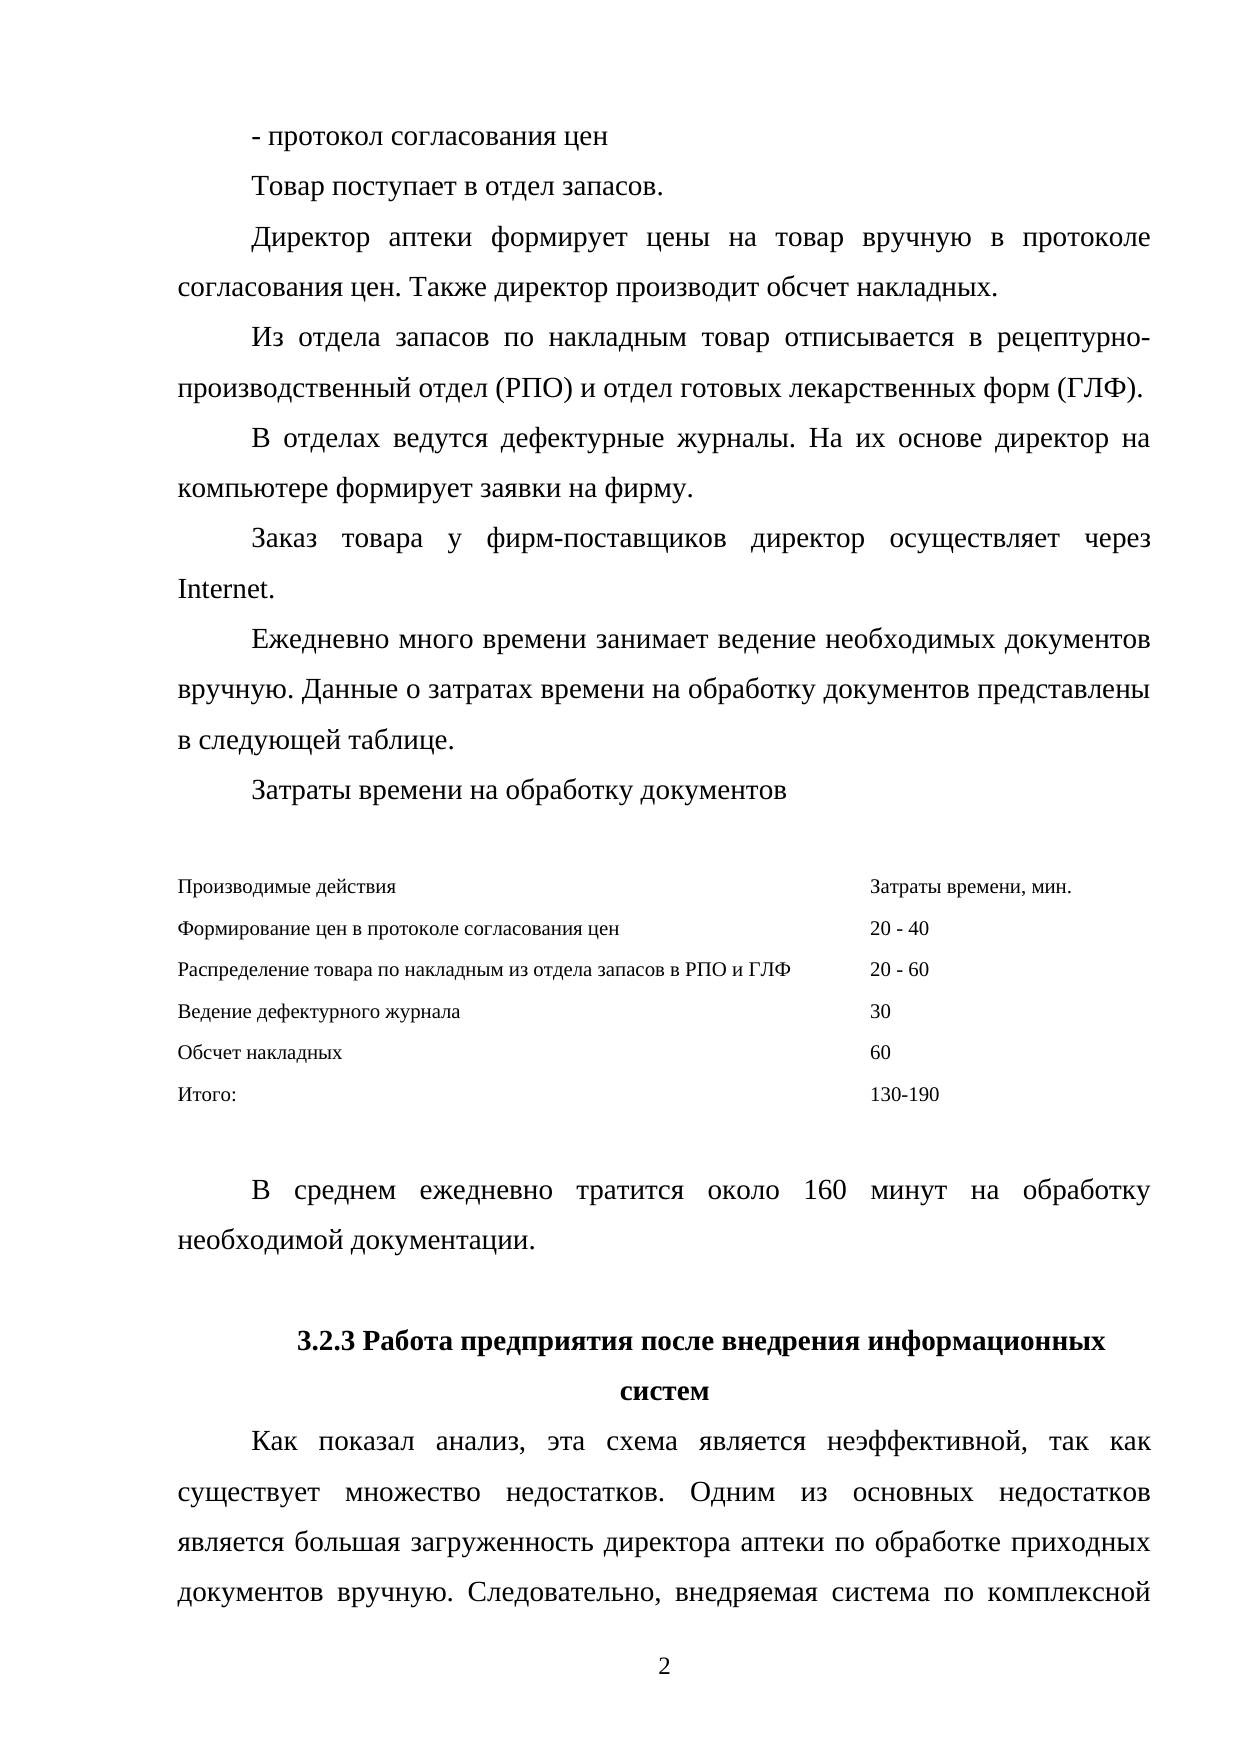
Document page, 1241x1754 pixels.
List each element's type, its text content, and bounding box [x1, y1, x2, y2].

table_cell 60 [869, 1039, 1159, 1080]
text 3.2.3 Работа предприятия после внедрения информационных систем [177, 1323, 1152, 1407]
text Директор аптеки формирует цены на товар вручную в протоколе согласования цен. Также директор производит обсчет накладных. [177, 219, 1152, 303]
text Ежедневно много времени занимает ведение необходимых документов вручную. Данные о затратах времени на обработку документов представлены в следующей таблице. [177, 621, 1152, 755]
text Из отдела запасов по накладным товар отписывается в рецептурно-производственный отдел (РПО) и отдел готовых лекарственных форм (ГЛФ). [177, 319, 1152, 403]
text В отделах ведутся дефектурные журналы. На их основе директор на компьютере формирует заявки на фирму. [177, 420, 1152, 504]
text Затраты времени на обработку документов [177, 772, 1152, 806]
text - протокол согласования цен [177, 118, 1152, 152]
table_cell 130-190 [869, 1080, 1159, 1122]
text Заказ товара у фирм-поставщиков директор осуществляет через Internet. [177, 521, 1152, 604]
table_cell Распределение товара по накладным из отдела запасов в РПО и ГЛФ [176, 956, 868, 997]
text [177, 1423, 1152, 1608]
table_header Производимые действия [176, 873, 868, 914]
text В среднем ежедневно тратится около 160 минут на обработку необходимой документации. [177, 1172, 1152, 1256]
table_header Затраты времени, мин. [869, 873, 1159, 914]
table_cell 20 - 60 [869, 956, 1159, 997]
text Товар поступает в отдел запасов. [177, 168, 1152, 202]
table_cell Обсчет накладных [176, 1039, 868, 1080]
table_cell 20 - 40 [869, 914, 1159, 956]
table_cell Итого: [176, 1080, 868, 1122]
table_cell Ведение дефектурного журнала [176, 997, 868, 1039]
table_cell Формирование цен в протоколе согласования цен [176, 914, 868, 956]
table_cell 30 [869, 997, 1159, 1039]
